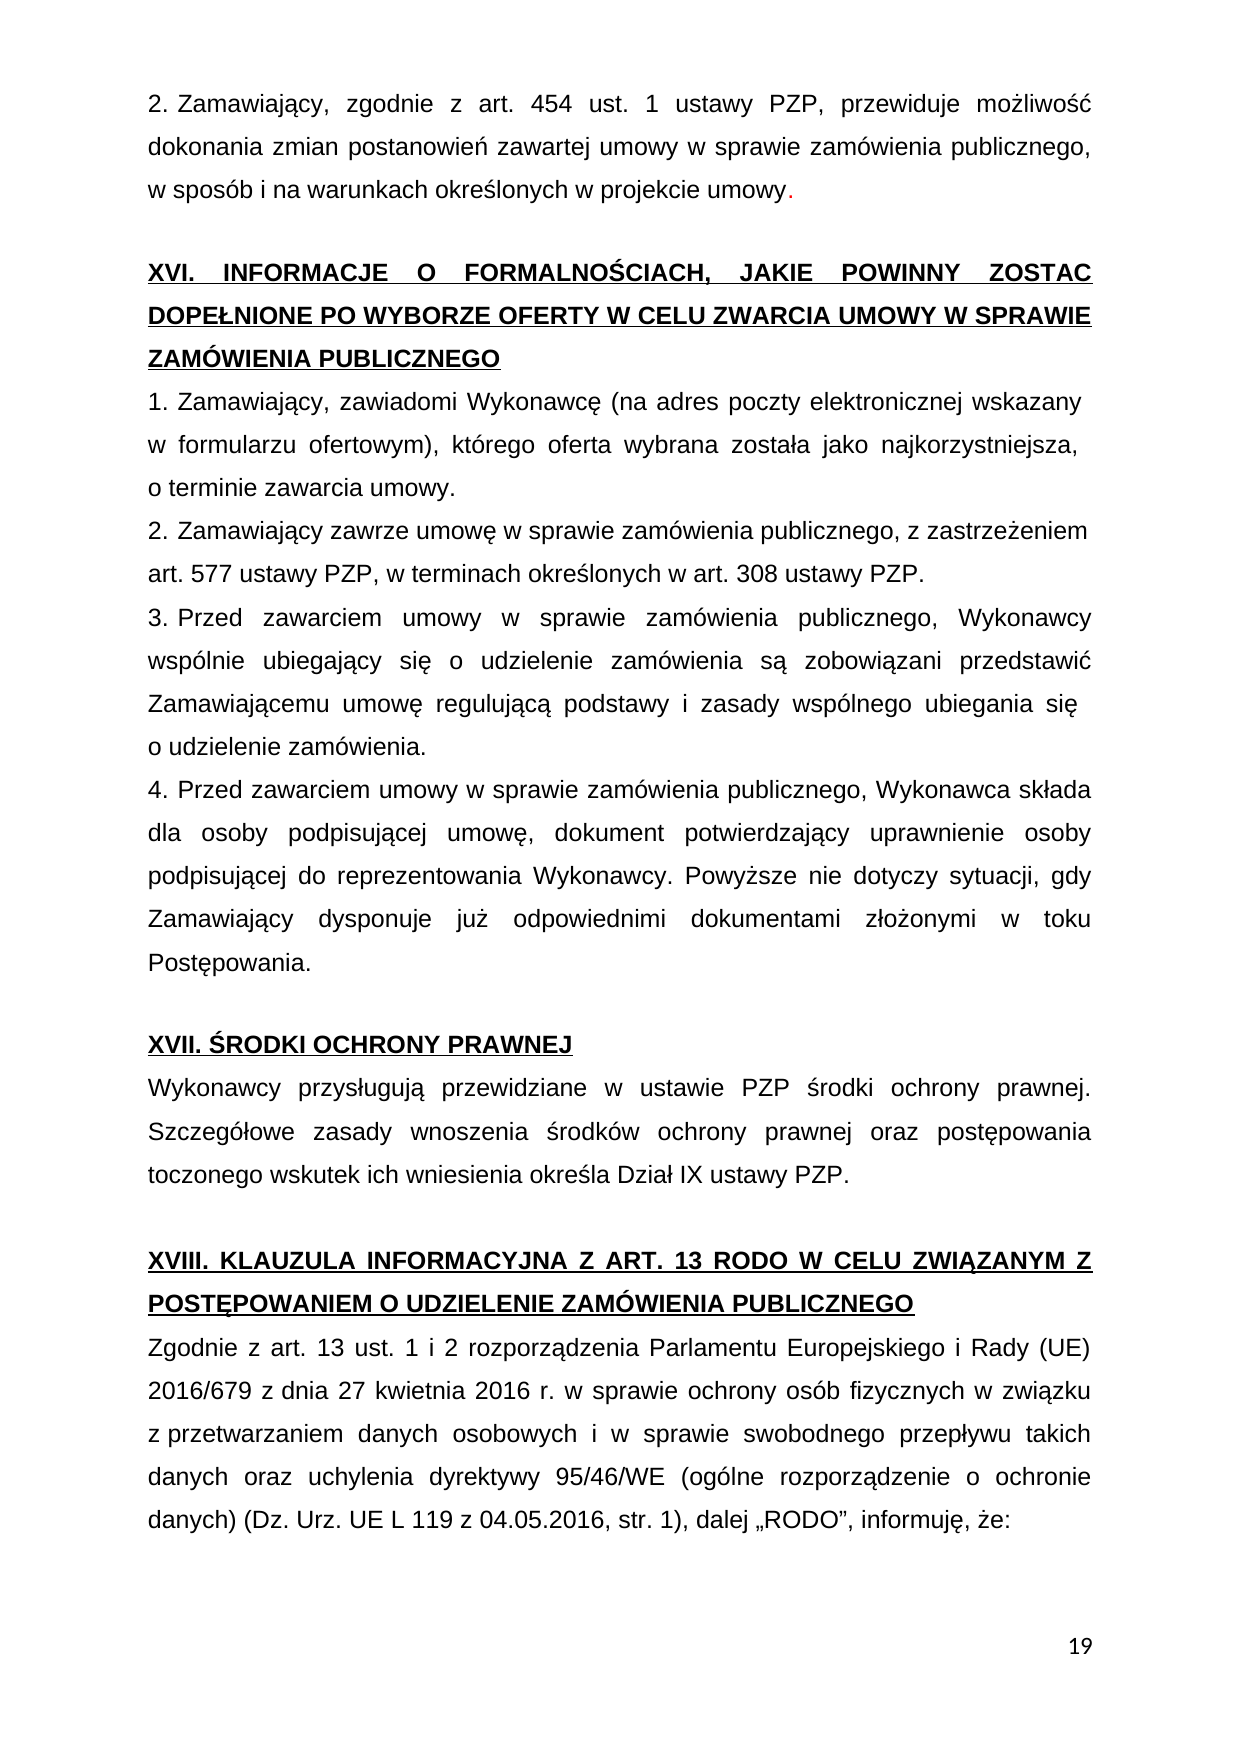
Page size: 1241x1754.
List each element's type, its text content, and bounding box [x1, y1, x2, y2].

text XVI. INFORMACJE O FORMALNOŚCIACH, JAKIE POWINNY ZOSTAC DOPEŁNIONE PO WYBORZE OFERTY W CELU ZWARCIA UMOWY W SPRAWIE ZAMÓWIENIA PUBLICZNEGO [148, 258, 1092, 283]
list Zamawiający, zawiadomi Wykonawcę (na adres poczty elektronicznej wskazany w formularzu ofertowym), którego oferta wybrana została jako najkorzystniejsza, o terminie zawarcia umowy. [148, 387, 1092, 502]
text XVII. ŚRODKI OCHRONY PRAWNEJ [148, 1030, 1092, 1059]
text Zgodnie z art. 13 ust. 1 i 2 rozporządzenia Parlamentu Europejskiego i Rady (UE) 2016/679 z dnia 27 kwietnia 2016 r. w sprawie ochrony osób fizycznych w związku z przetwarzaniem danych osobowych i w sprawie swobodnego przepływu takich danych oraz uchylenia dyrektywy 95/46/WE (ogólne rozporządzenie o ochronie danych) (Dz. Urz. UE L 119 z 04.05.2016, str. 1), dalej „RODO”, informuję, że: [148, 1333, 1092, 1534]
text XVI. INFORMACJE O FORMALNOŚCIACH, JAKIE POWINNY ZOSTAC DOPEŁNIONE PO WYBORZE OFERTY W CELU ZWARCIA UMOWY W SPRAWIE ZAMÓWIENIA PUBLICZNEGO [148, 327, 1092, 373]
list Zamawiający, zgodnie z art. 454 ust. 1 ustawy PZP, przewiduje możliwość dokonania zmian postanowień zawartej umowy w sprawie zamówienia publicznego, w sposób i na warunkach określonych w projekcie umowy. [148, 89, 1092, 204]
text Wykonawcy przysługują przewidziane w ustawie PZP środki ochrony prawnej. Szczegółowe zasady wnoszenia środków ochrony prawnej oraz postępowania toczonego wskutek ich wniesienia określa Dział IX ustawy PZP. [148, 1073, 1092, 1188]
list Przed zawarciem umowy w sprawie zamówienia publicznego, Wykonawca składa dla osoby podpisującej umowę, dokument potwierdzający uprawnienie osoby podpisującej do reprezentowania Wykonawcy. Powyższe nie dotyczy sytuacji, gdy Zamawiający dysponuje już odpowiednimi dokumentami złożonymi w toku Postępowania. [148, 775, 1092, 976]
list Zamawiający zawrze umowę w sprawie zamówienia publicznego, z zastrzeżeniem art. 577 ustawy PZP, w terminach określonych w art. 308 ustawy PZP. [148, 516, 1092, 588]
list Przed zawarciem umowy w sprawie zamówienia publicznego, Wykonawcy wspólnie ubiegający się o udzielenie zamówienia są zobowiązani przedstawić Zamawiającemu umowę regulującą podstawy i zasady wspólnego ubiegania się o udzielenie zamówienia. [148, 603, 1092, 761]
text XVIII. KLAUZULA INFORMACYJNA Z ART. 13 RODO W CELU ZWIĄZANYM Z POSTĘPOWANIEM O UDZIELENIE ZAMÓWIENIA PUBLICZNEGO [148, 1273, 1092, 1318]
text XVI. INFORMACJE O FORMALNOŚCIACH, JAKIE POWINNY ZOSTAC DOPEŁNIONE PO WYBORZE OFERTY W CELU ZWARCIA UMOWY W SPRAWIE ZAMÓWIENIA PUBLICZNEGO [148, 284, 1092, 326]
text XVIII. KLAUZULA INFORMACYJNA Z ART. 13 RODO W CELU ZWIĄZANYM Z POSTĘPOWANIEM O UDZIELENIE ZAMÓWIENIA PUBLICZNEGO [148, 1246, 1092, 1271]
